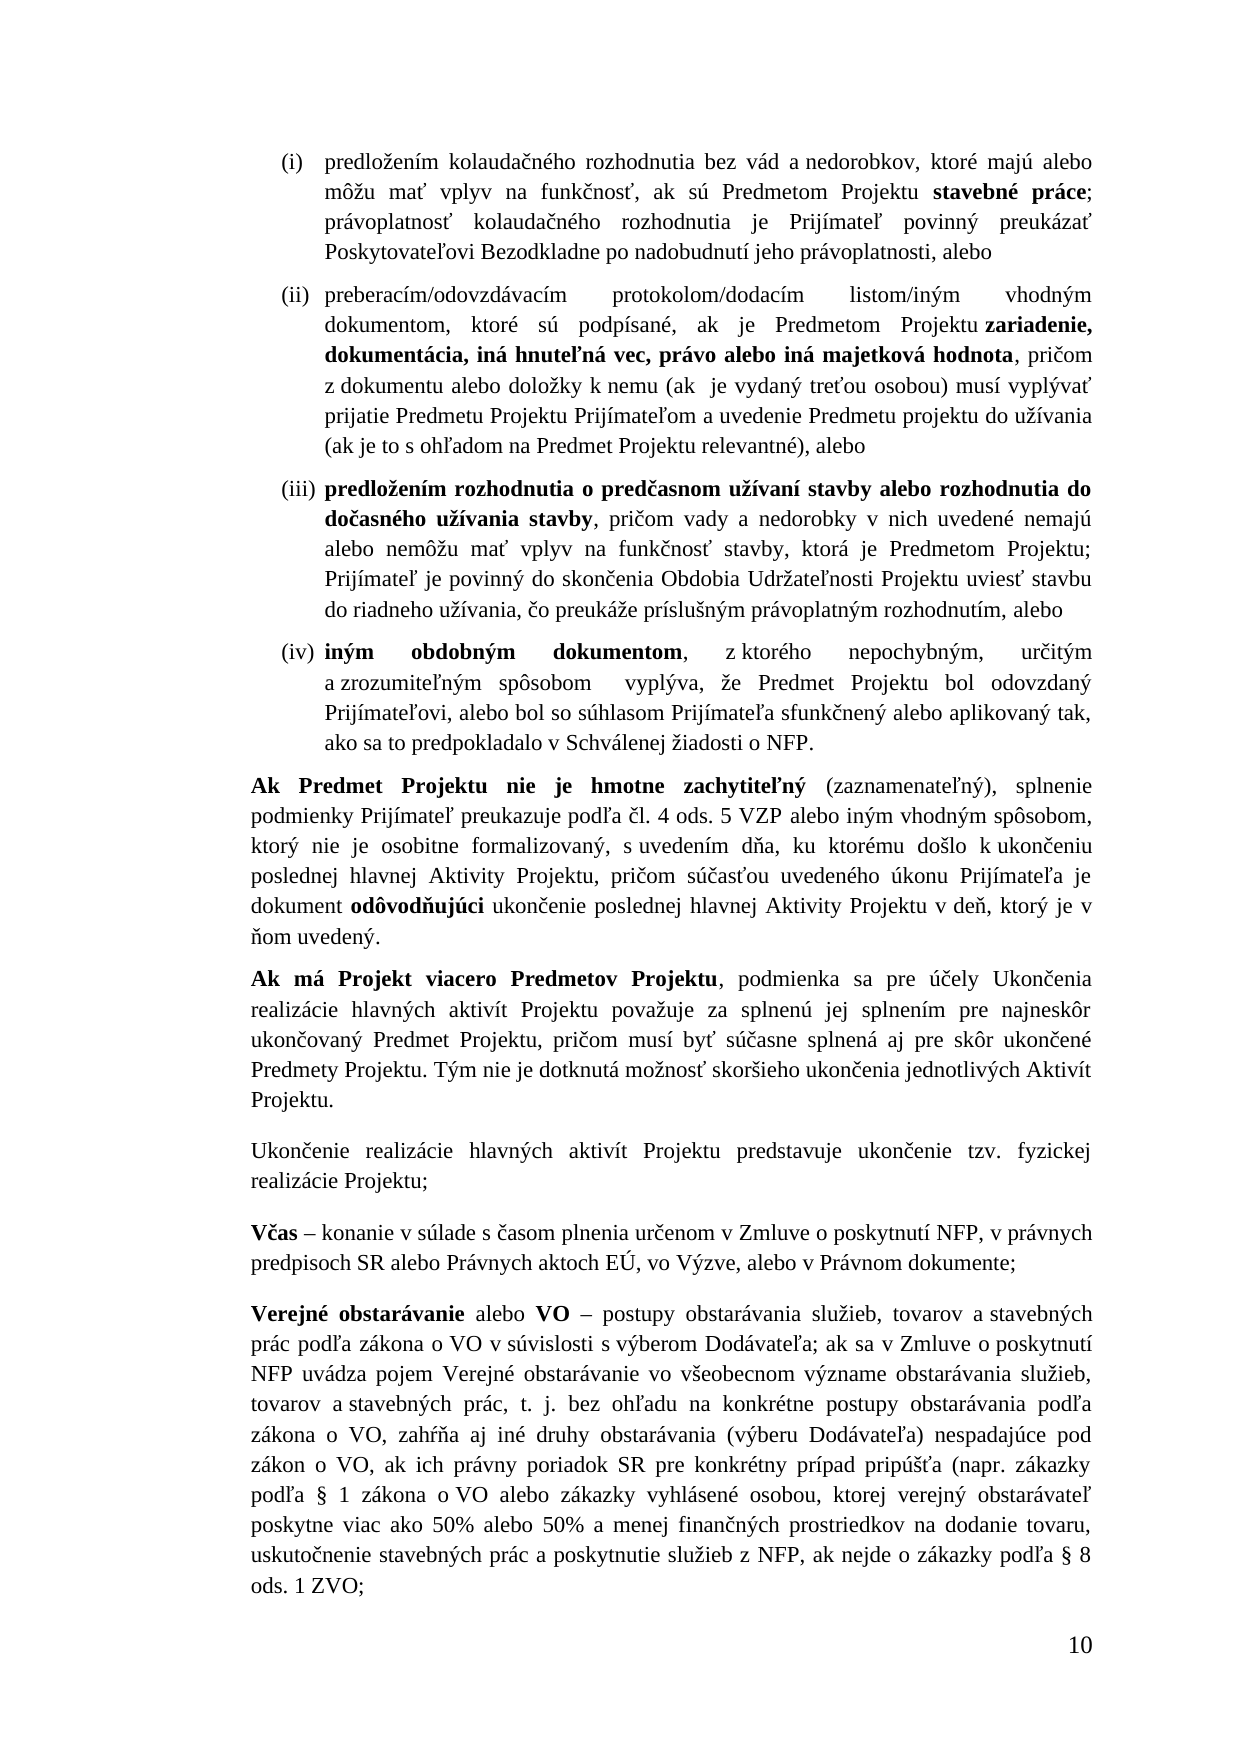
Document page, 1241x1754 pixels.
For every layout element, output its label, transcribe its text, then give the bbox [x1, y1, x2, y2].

text Ak má Projekt viacero Predmetov Projektu, podmienka sa pre účely Ukončenia realizácie hlavných aktivít Projektu považuje za splnenú jej splnením pre najneskôr ukončovaný Predmet Projektu, pričom musí byť súčasne splnená aj pre skôr ukončené Predmety Projektu. Tým nie je dotknutá možnosť skoršieho ukončenia jednotlivých Aktivít Projektu. [251, 965, 1092, 1113]
text Ak Predmet Projektu nie je hmotne zachytiteľný (zaznamenateľný), splnenie podmienky Prijímateľ preukazuje podľa čl. 4 ods. 5 VZP alebo iným vhodným spôsobom, ktorý nie je osobitne formalizovaný, s uvedením dňa, ku ktorému došlo k ukončeniu poslednej hlavnej Aktivity Projektu, pričom súčasťou uvedeného úkonu Prijímateľa je dokument odôvodňujúci ukončenie poslednej hlavnej Aktivity Projektu v deň, ktorý je v ňom uvedený. [251, 772, 1092, 949]
text Včas – konanie v súlade s časom plnenia určenom v Zmluve o poskytnutí NFP, v právnych predpisoch SR alebo Právnych aktoch EÚ, vo Výzve, alebo v Právnom dokumente; [251, 1218, 1092, 1275]
text Ukončenie realizácie hlavných aktivít Projektu predstavuje ukončenie tzv. fyzickej realizácie Projektu; [251, 1137, 1092, 1194]
text Verejné obstarávanie alebo VO – postupy obstarávania služieb, tovarov a stavebných prác podľa zákona o VO v súvislosti s výberom Dodávateľa; ak sa v Zmluve o poskytnutí NFP uvádza pojem Verejné obstarávanie vo všeobecnom význame obstarávania služieb, tovarov a stavebných prác, t. j. bez ohľadu na konkrétne postupy obstarávania podľa zákona o VO, zahŕňa aj iné druhy obstarávania (výberu Dodávateľa) nespadajúce pod zákon o VO, ak ich právny poriadok SR pre konkrétny prípad pripúšťa (napr. zákazky podľa § 1 zákona o VO alebo zákazky vyhlásené osobou, ktorej verejný obstarávateľ poskytne viac ako 50% alebo 50% a menej finančných prostriedkov na dodanie tovaru, uskutočnenie stavebných prác a poskytnutie služieb z NFP, ak nejde o zákazky podľa § 8 ods. 1 ZVO; [251, 1300, 1092, 1598]
list predložením rozhodnutia o predčasnom užívaní stavby alebo rozhodnutia do dočasného užívania stavby, pričom vady a nedorobky v nich uvedené nemajú alebo nemôžu mať vplyv na funkčnosť stavby, ktorá je Predmetom Projektu; Prijímateľ je povinný do skončenia Obdobia Udržateľnosti Projektu uviesť stavbu do riadneho užívania, čo preukáže príslušným právoplatným rozhodnutím, alebo [281, 475, 1092, 622]
list iným obdobným dokumentom, z ktorého nepochybným, určitým a zrozumiteľným spôsobom vyplýva, že Predmet Projektu bol odovzdaný Prijímateľovi, alebo bol so súhlasom Prijímateľa sfunkčnený alebo aplikovaný tak, ako sa to predpokladalo v Schválenej žiadosti o NFP. [281, 638, 1092, 755]
list predložením kolaudačného rozhodnutia bez vád a nedorobkov, ktoré majú alebo môžu mať vplyv na funkčnosť, ak sú Predmetom Projektu stavebné práce; právoplatnosť kolaudačného rozhodnutia je Prijímateľ povinný preukázať Poskytovateľovi Bezodkladne po nadobudnutí jeho právoplatnosti, alebo [281, 148, 1092, 265]
list preberacím/odovzdávacím protokolom/dodacím listom/iným vhodným dokumentom, ktoré sú podpísané, ak je Predmetom Projektu zariadenie, dokumentácia, iná hnuteľná vec, právo alebo iná majetková hodnota, pričom z dokumentu alebo doložky k nemu (ak je vydaný treťou osobou) musí vyplývať prijatie Predmetu Projektu Prijímateľom a uvedenie Predmetu projektu do užívania (ak je to s ohľadom na Predmet Projektu relevantné), alebo [281, 281, 1092, 458]
